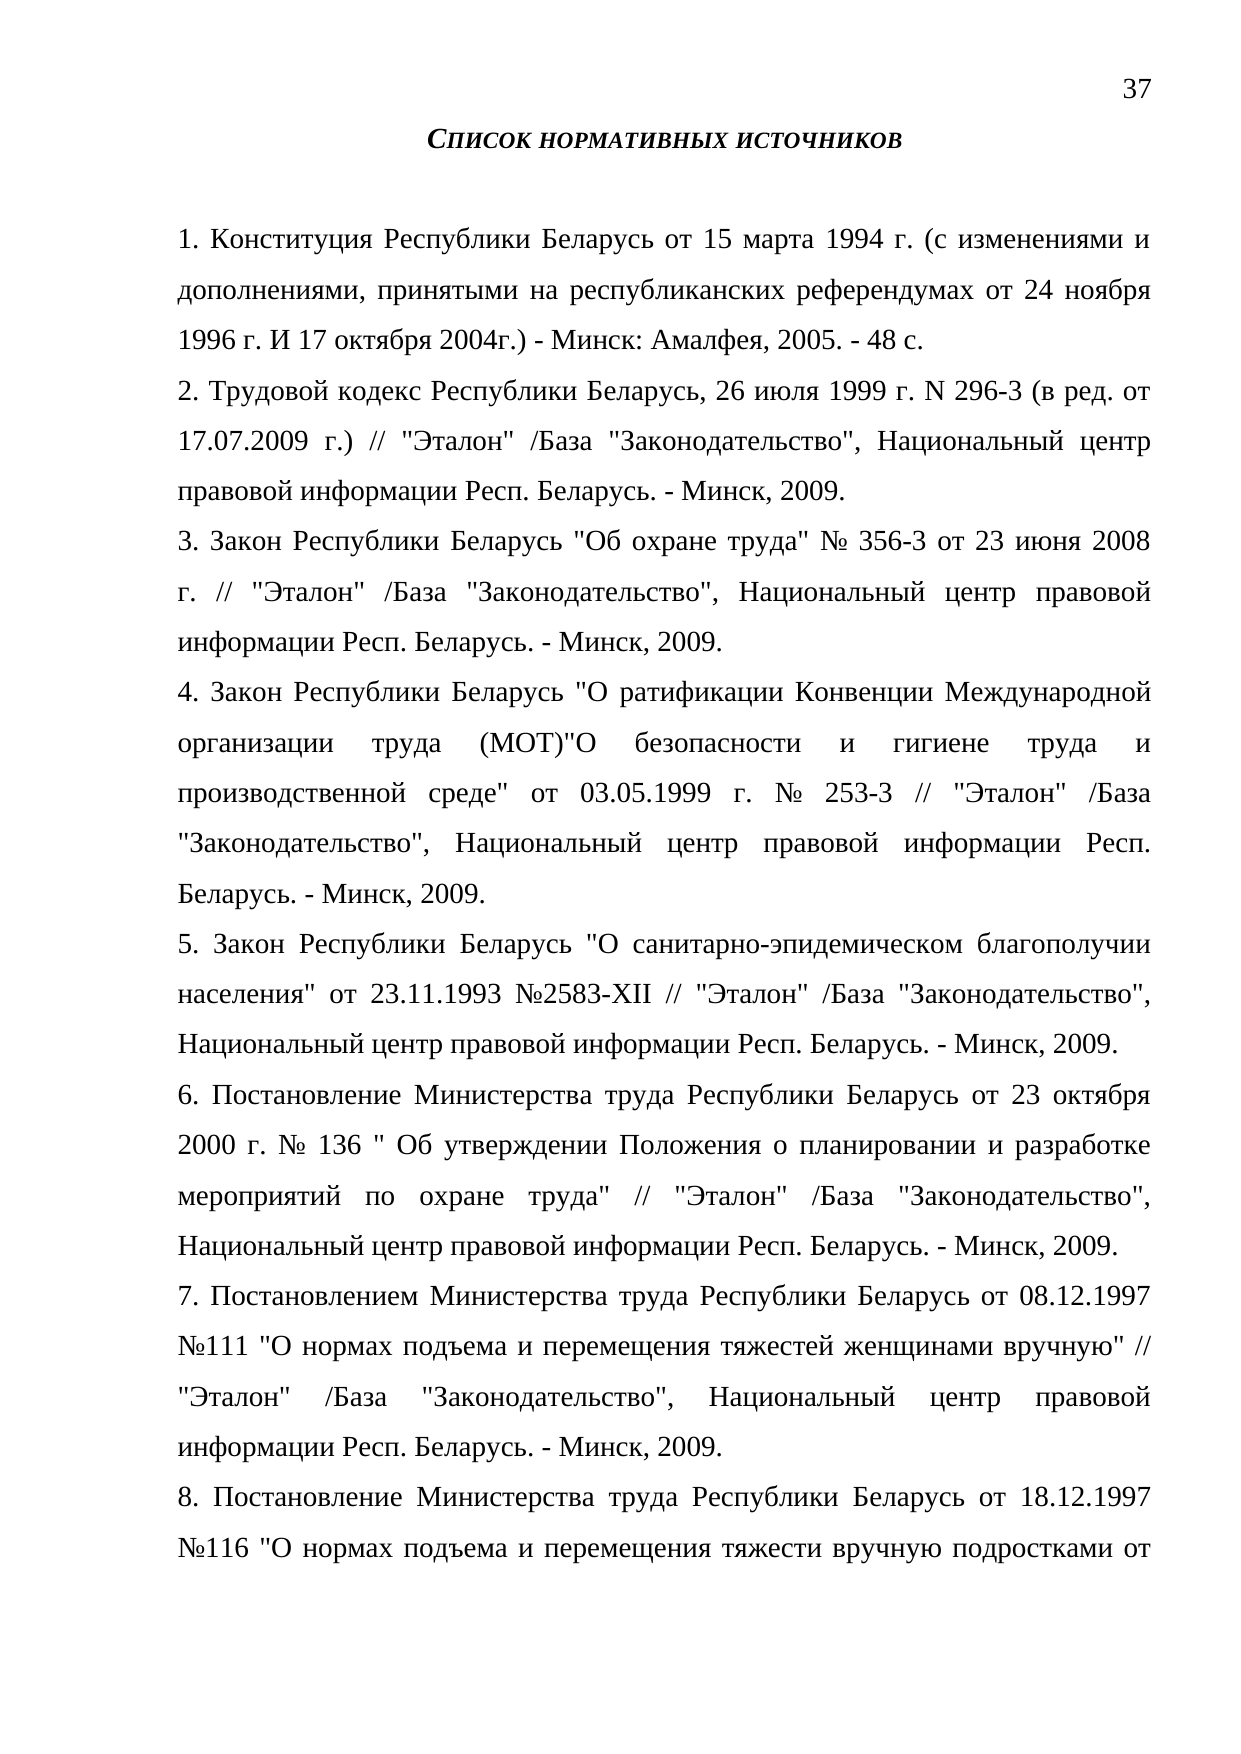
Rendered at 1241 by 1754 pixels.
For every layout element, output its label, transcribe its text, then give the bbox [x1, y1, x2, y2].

text 5. Закон Республики Беларусь "О санитарно-эпидемическом благополучии населения" от 23.11.1993 №2583-XII // "Эталон" /База "Законодательство", Национальный центр правовой информации Респ. Беларусь. - Минск, 2009. [177, 926, 1152, 1060]
subtitle Список нормативных источников [177, 121, 1152, 154]
text 1. Конституция Республики Беларусь от 15 марта . (с изменениями и дополнениями, принятыми на республиканских референдумах от 24 ноября . И 17 октября 2004г.) - Минск: Амалфея, 2005. - 48 с. [177, 222, 1152, 356]
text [177, 1479, 1152, 1563]
text 3. Закон Республики Беларусь "Об охране труда" № 356-3 от 23 июня . // "Эталон" /База "Законодательство", Национальный центр правовой информации Респ. Беларусь. - Минск, 2009. [177, 523, 1152, 658]
text 6. Постановление Министерства труда Республики Беларусь от 23 октября . № 136 " Об утверждении Положения о планировании и разработке мероприятий по охране труда" // "Эталон" /База "Законодательство", Национальный центр правовой информации Респ. Беларусь. - Минск, 2009. [177, 1077, 1152, 1261]
text 7. Постановлением Министерства труда Республики Беларусь от 08.12.1997 №111 "О нормах подъема и перемещения тяжестей женщинами вручную" // "Эталон" /База "Законодательство", Национальный центр правовой информации Респ. Беларусь. - Минск, 2009. [177, 1278, 1152, 1463]
text 4. Закон Республики Беларусь "О ратификации Конвенции Международной организации труда (МОТ)"О безопасности и гигиене труда и производственной среде" от 03.05.1999 г. № 253-3 // "Эталон" /База "Законодательство", Национальный центр правовой информации Респ. Беларусь. - Минск, 2009. [177, 674, 1152, 909]
text 2. Трудовой кодекс Республики Беларусь, 26 июля . N 296-3 (в ред. от 17.07.2009 г.) // "Эталон" /База "Законодательство", Национальный центр правовой информации Респ. Беларусь. - Минск, 2009. [177, 373, 1152, 507]
